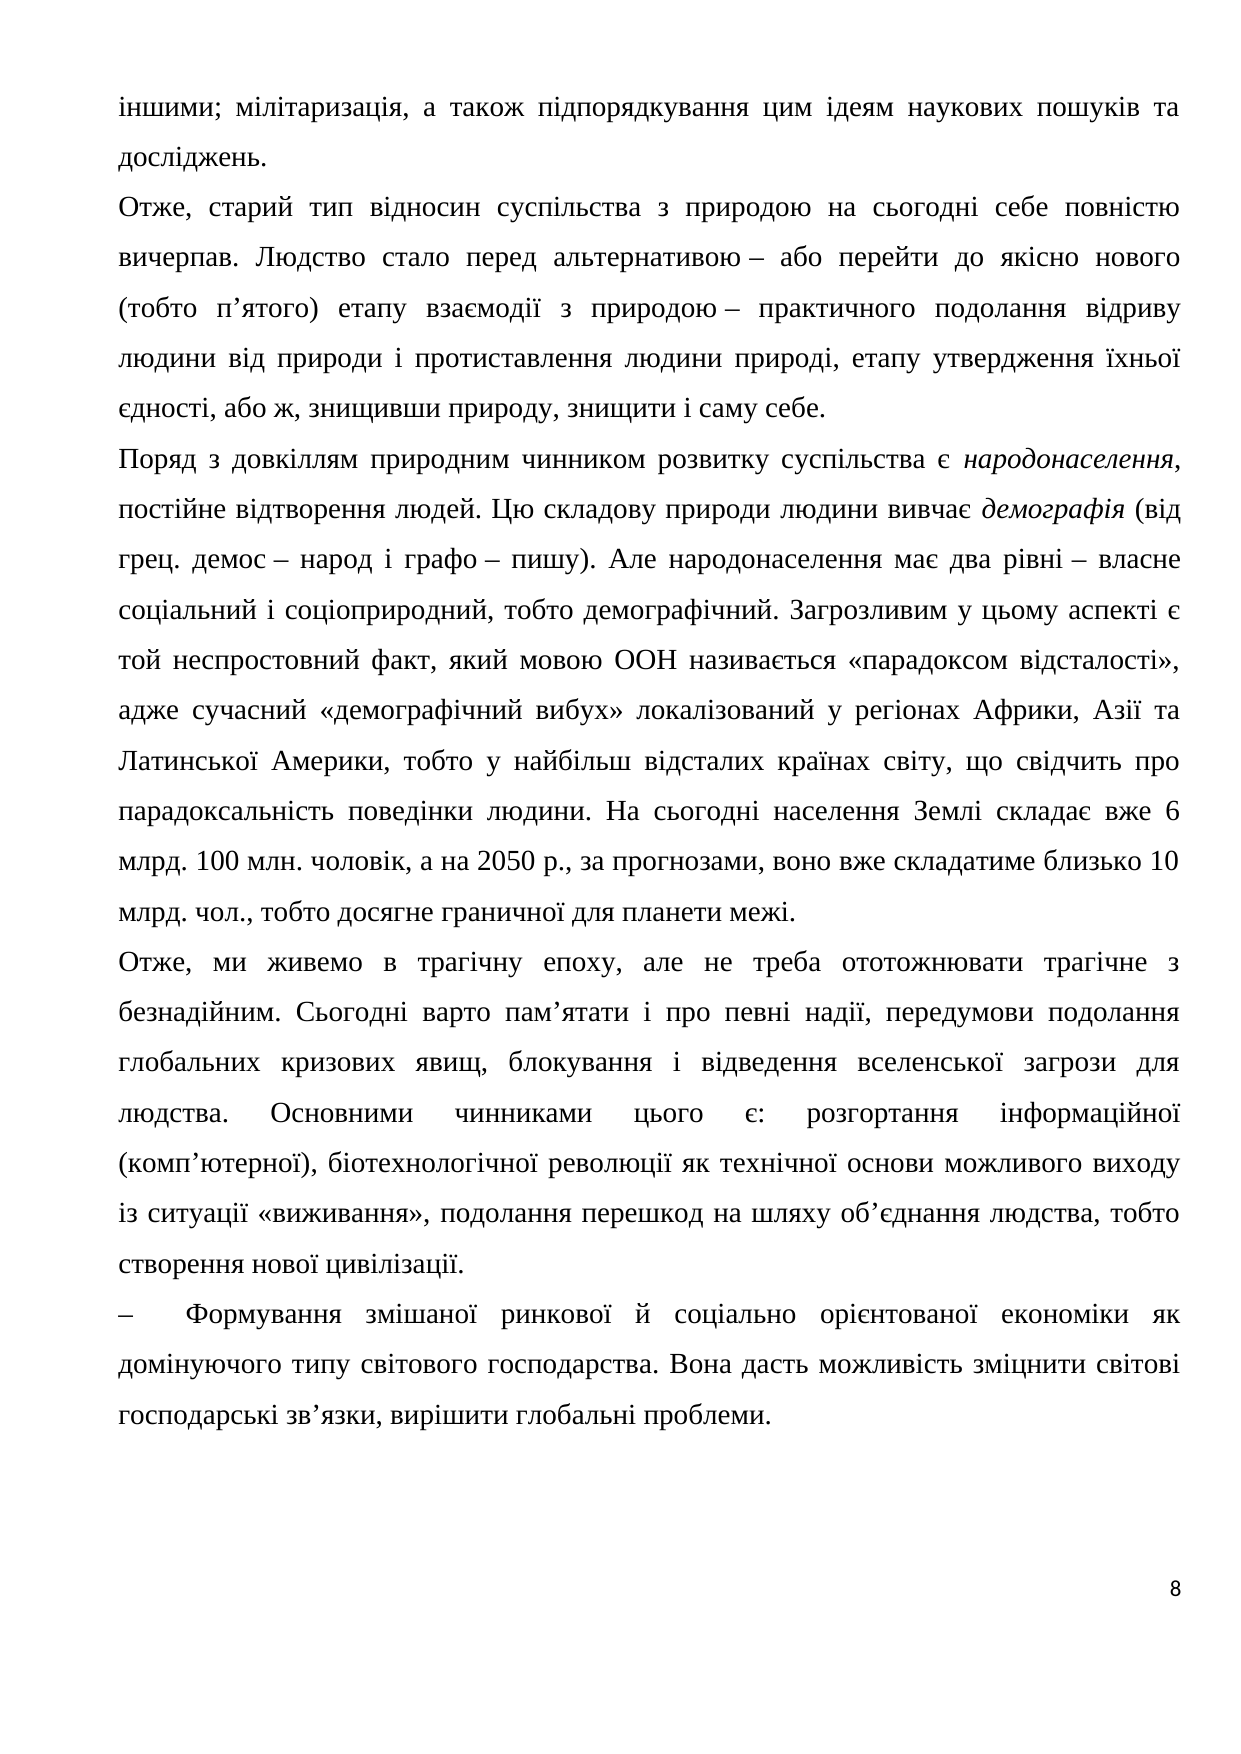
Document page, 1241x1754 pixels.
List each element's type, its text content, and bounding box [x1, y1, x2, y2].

text Отже, старий тип відносин суспільства з природою на сьогодні себе повністю вичерпав. Людство стало перед альтернативою – або перейти до якісно нового (тобто п’ятого) етапу взаємодії з природою – практичного подолання відриву людини від природи і протиставлення людини природі, етапу утвердження їхньої єдності, або ж, знищивши природу, знищити і саму себе. [118, 189, 1181, 424]
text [118, 89, 1181, 172]
text Поряд з довкіллям природним чинником розвитку суспільства є народонаселення, постійне відтворення людей. Цю складову природи людини вивчає демографія (від грец. демос – народ і графо – пишу). Але народонаселення має два рівні – власне соціальний і соціоприродний, тобто демографічний. Загрозливим у цьому аспекті є той неспростовний факт, який мовою ООН називається «парадоксом відсталості», адже сучасний «демографічний вибух» локалізований у регіонах Африки, Азії та Латинської Америки, тобто у найбільш відсталих країнах світу, що свідчить про парадоксальність поведінки людини. На сьогодні населення Землі складає вже 6 млрд. 100 млн. чоловік, а на 2050 р., за прогнозами, воно вже складатиме близько 10 млрд. чол., тобто досягне граничної для планети межі. [118, 441, 1181, 927]
text – Формування змішаної ринкової й соціально орієнтованої економіки як домінуючого типу світового господарства. Вона дасть можливість зміцнити світові господарські зв’язки, вирішити глобальні проблеми. [118, 1296, 1181, 1430]
text Отже, ми живемо в трагічну епоху, але не треба ототожнювати трагічне з безнадійним. Сьогодні варто пам’ятати і про певні надії, передумови подолання глобальних кризових явищ, блокування і відведення вселенської загрози для людства. Основними чинниками цього є: розгортання інформаційної (комп’ютерної), біотехнологічної революції як технічної основи можливого виходу із ситуації «виживання», подолання перешкод на шляху об’єднання людства, тобто створення нової цивілізації. [118, 944, 1181, 1279]
